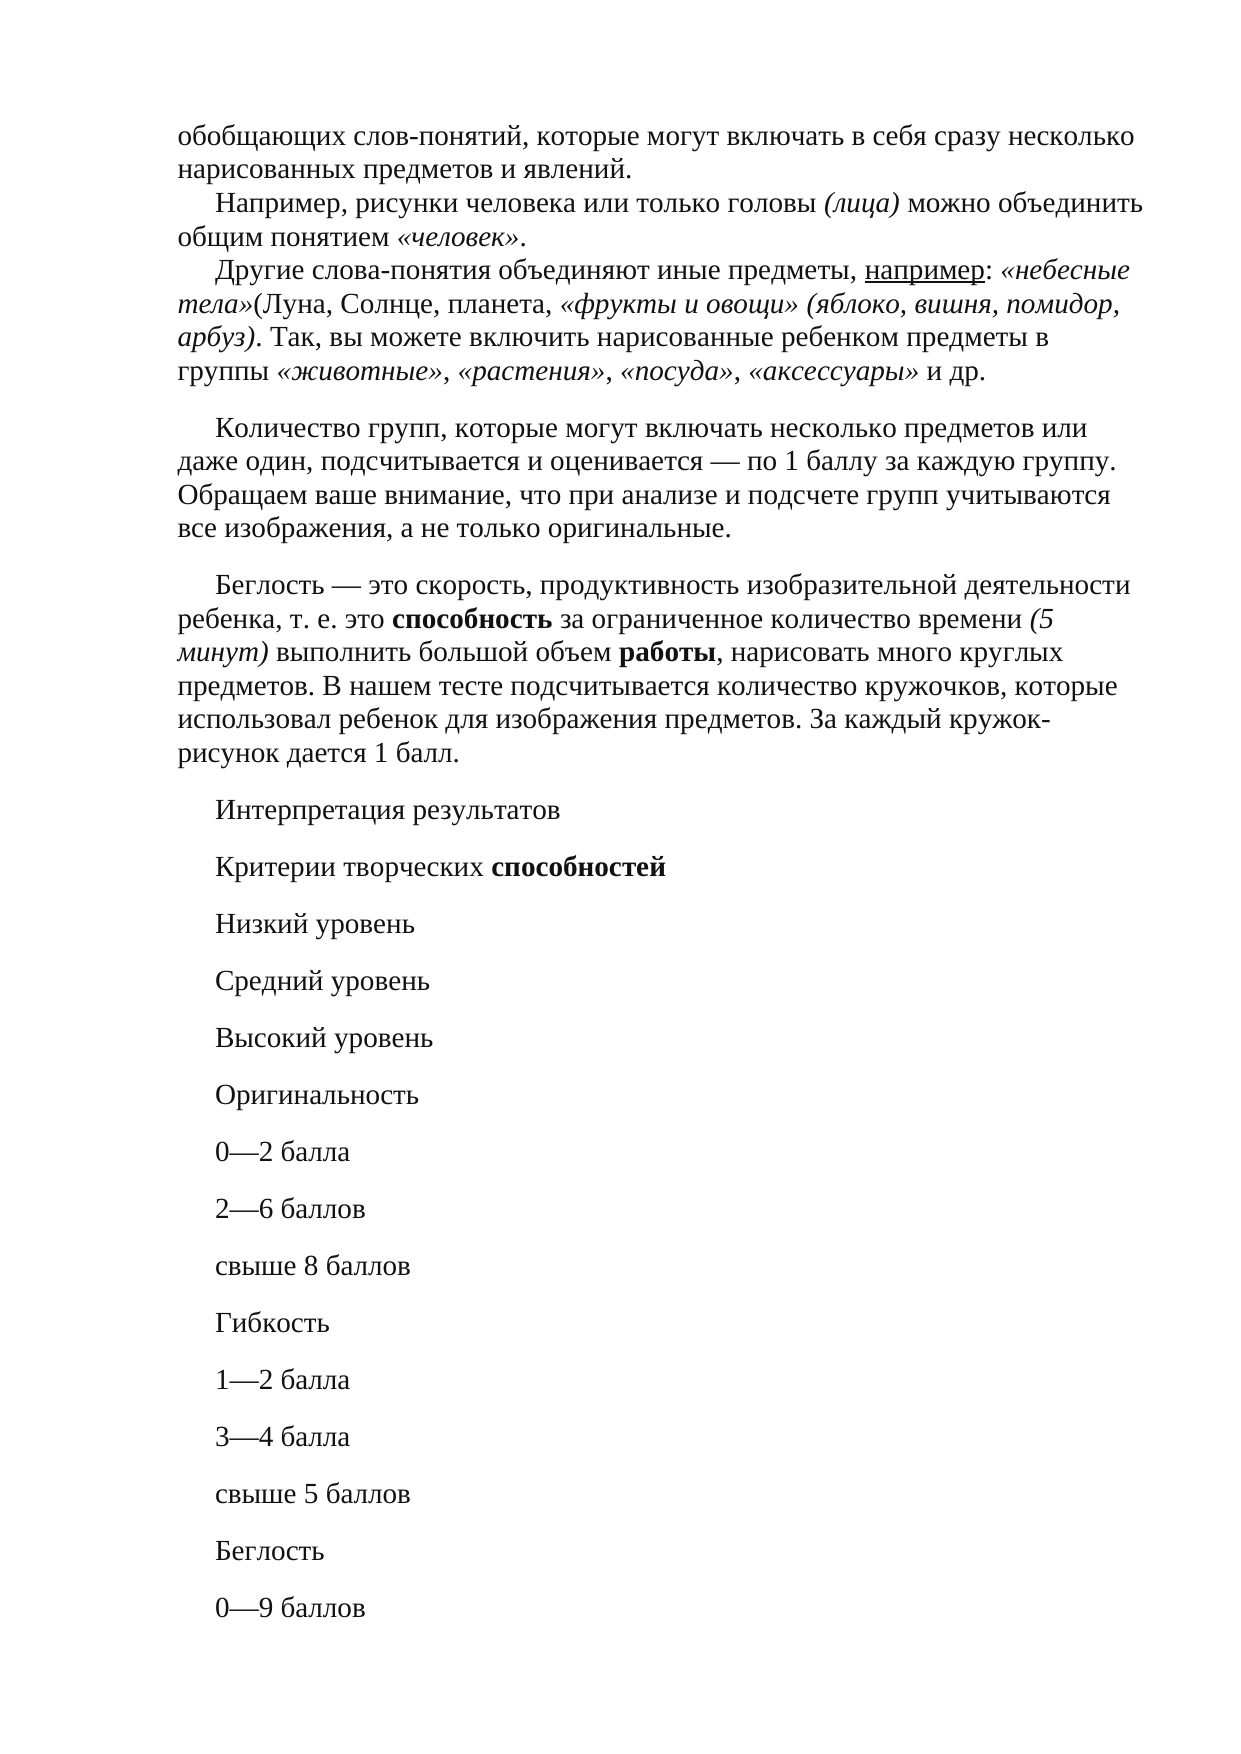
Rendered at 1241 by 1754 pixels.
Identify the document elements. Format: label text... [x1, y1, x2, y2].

text 0—2 балла [177, 1134, 1152, 1168]
text Низкий уровень [177, 906, 1152, 940]
text 2—6 баллов [177, 1191, 1152, 1224]
text Например, рисунки человека или только головы (лица) можно объединить общим понятием «человек». [177, 185, 1152, 252]
text Средний уровень [177, 963, 1152, 997]
text Гибкость [177, 1305, 1152, 1338]
text Беглость [177, 1533, 1152, 1566]
text 1—2 балла [177, 1362, 1152, 1396]
text Оригинальность [177, 1077, 1152, 1111]
text свыше 5 баллов [177, 1476, 1152, 1509]
text Высокий уровень [177, 1020, 1152, 1054]
text 3—4 балла [177, 1419, 1152, 1452]
text Критерии творческих способностей [177, 849, 1152, 883]
text Количество групп, которые могут включать несколько предметов или даже один, подсчитывается и оценивается — по 1 баллу за каждую группу. Обращаем ваше внимание, что при анализе и подсчете групп учитываются все изображения, а не только оригинальные. [177, 410, 1152, 544]
text Другие слова-понятия объединяют иные предметы, например: «небесные тела»(Луна, Солнце, планета, «фрукты и овощи» (яблоко, вишня, помидор, арбуз). Так, вы можете включить нарисованные ребенком предметы в группы «животные», «растения», «посуда», «аксессуары» и др. [177, 252, 1152, 386]
text Интерпретация результатов [177, 792, 1152, 826]
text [177, 118, 1152, 185]
text 0—9 баллов [177, 1590, 1152, 1623]
text свыше 8 баллов [177, 1248, 1152, 1282]
text Беглость — это скорость, продуктивность изобразительной деятельности ребенка, т. е. это способность за ограниченное количество времени (5 минут) выполнить большой объем работы, нарисовать много круглых предметов. В нашем тесте подсчитывается количество кружочков, которые использовал ребенок для изображения предметов. За каждый кружок-рисунок дается 1 балл. [177, 567, 1152, 769]
